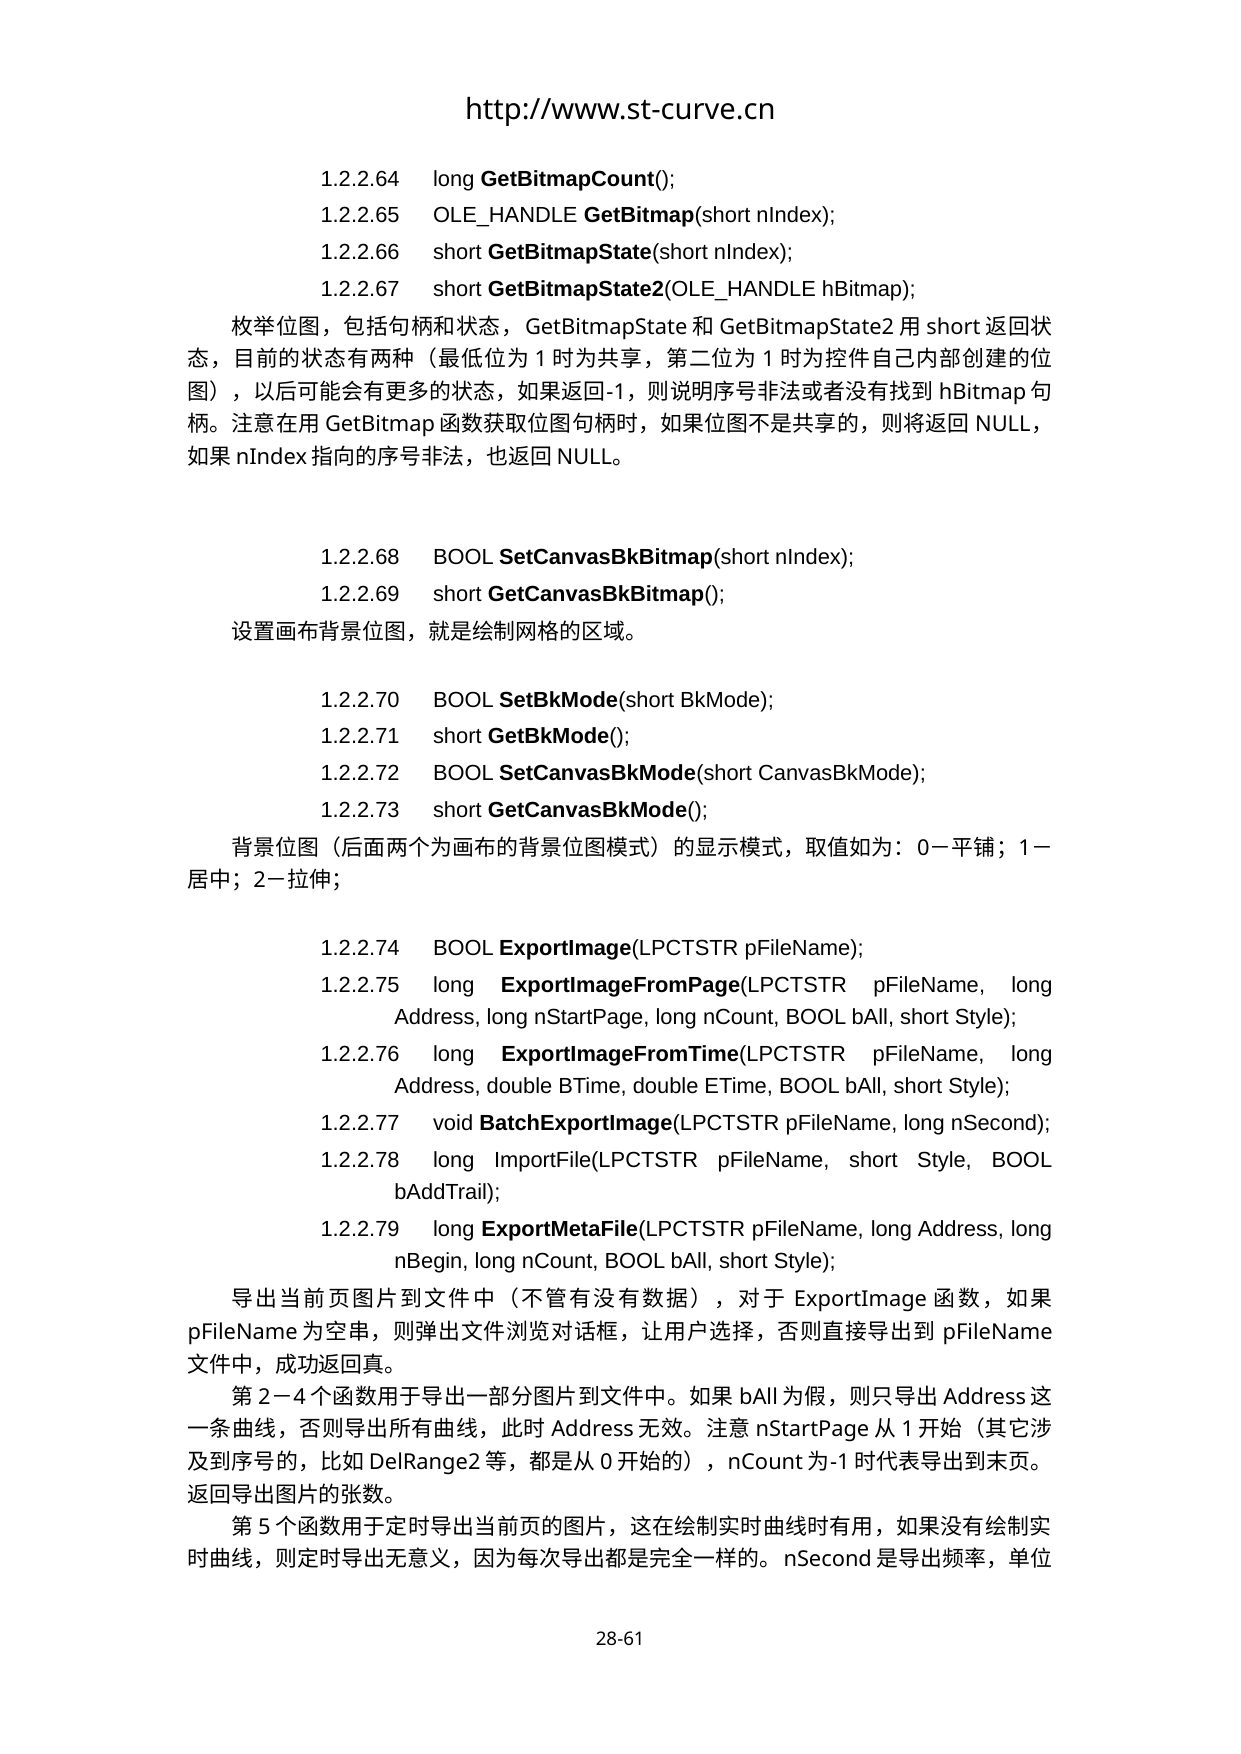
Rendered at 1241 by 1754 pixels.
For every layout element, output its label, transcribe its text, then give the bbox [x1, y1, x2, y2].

subtitle long ExportImageFromPage(LPCTSTR pFileName, long Address, long nStartPage, long nCount, BOOL bAll, short Style); [320, 968, 1053, 1033]
text 第2－4个函数用于导出一部分图片到文件中。如果bAll为假，则只导出Address这一条曲线，否则导出所有曲线，此时Address无效。注意nStartPage从1开始（其它涉及到序号的，比如DelRange2等，都是从0开始的），nCount为-1时代表导出到末页。返回导出图片的张数。 [187, 1379, 1053, 1509]
subtitle long GetBitmapCount(); [320, 162, 1053, 194]
subtitle short GetCanvasBkBitmap(); [320, 577, 1053, 609]
subtitle BOOL SetCanvasBkBitmap(short nIndex); [320, 540, 1053, 573]
subtitle OLE_HANDLE GetBitmap(short nIndex); [320, 199, 1053, 231]
subtitle short GetBitmapState2(OLE_HANDLE hBitmap); [320, 272, 1053, 304]
subtitle BOOL SetBkMode(short BkMode); [320, 683, 1053, 715]
subtitle BOOL ExportImage(LPCTSTR pFileName); [320, 931, 1053, 964]
text 枚举位图，包括句柄和状态，GetBitmapState和GetBitmapState2用short返回状态，目前的状态有两种（最低位为1时为共享，第二位为1时为控件自己内部创建的位图），以后可能会有更多的状态，如果返回-1，则说明序号非法或者没有找到hBitmap句柄。注意在用GetBitmap函数获取位图句柄时，如果位图不是共享的，则将返回NULL，如果nIndex指向的序号非法，也返回NULL。 [187, 309, 1053, 471]
subtitle long ExportImageFromTime(LPCTSTR pFileName, long Address, double BTime, double ETime, BOOL bAll, short Style); [320, 1037, 1053, 1102]
subtitle long ExportMetaFile(LPCTSTR pFileName, long Address, long nBegin, long nCount, BOOL bAll, short Style); [320, 1212, 1053, 1277]
subtitle short GetBkMode(); [320, 719, 1053, 752]
subtitle void BatchExportImage(LPCTSTR pFileName, long nSecond); [320, 1106, 1053, 1139]
subtitle long ImportFile(LPCTSTR pFileName, short Style, BOOL bAddTrail); [320, 1143, 1053, 1208]
text 背景位图（后面两个为画布的背景位图模式）的显示模式，取值如为：0－平铺；1－居中；2－拉伸； [187, 829, 1053, 894]
subtitle short GetCanvasBkMode(); [320, 793, 1053, 825]
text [187, 1509, 1053, 1574]
text 导出当前页图片到文件中（不管有没有数据），对于ExportImage函数，如果pFileName为空串，则弹出文件浏览对话框，让用户选择，否则直接导出到pFileName文件中，成功返回真。 [187, 1281, 1053, 1379]
text 设置画布背景位图，就是绘制网格的区域。 [187, 614, 1053, 646]
subtitle BOOL SetCanvasBkMode(short CanvasBkMode); [320, 756, 1053, 789]
subtitle short GetBitmapState(short nIndex); [320, 235, 1053, 268]
